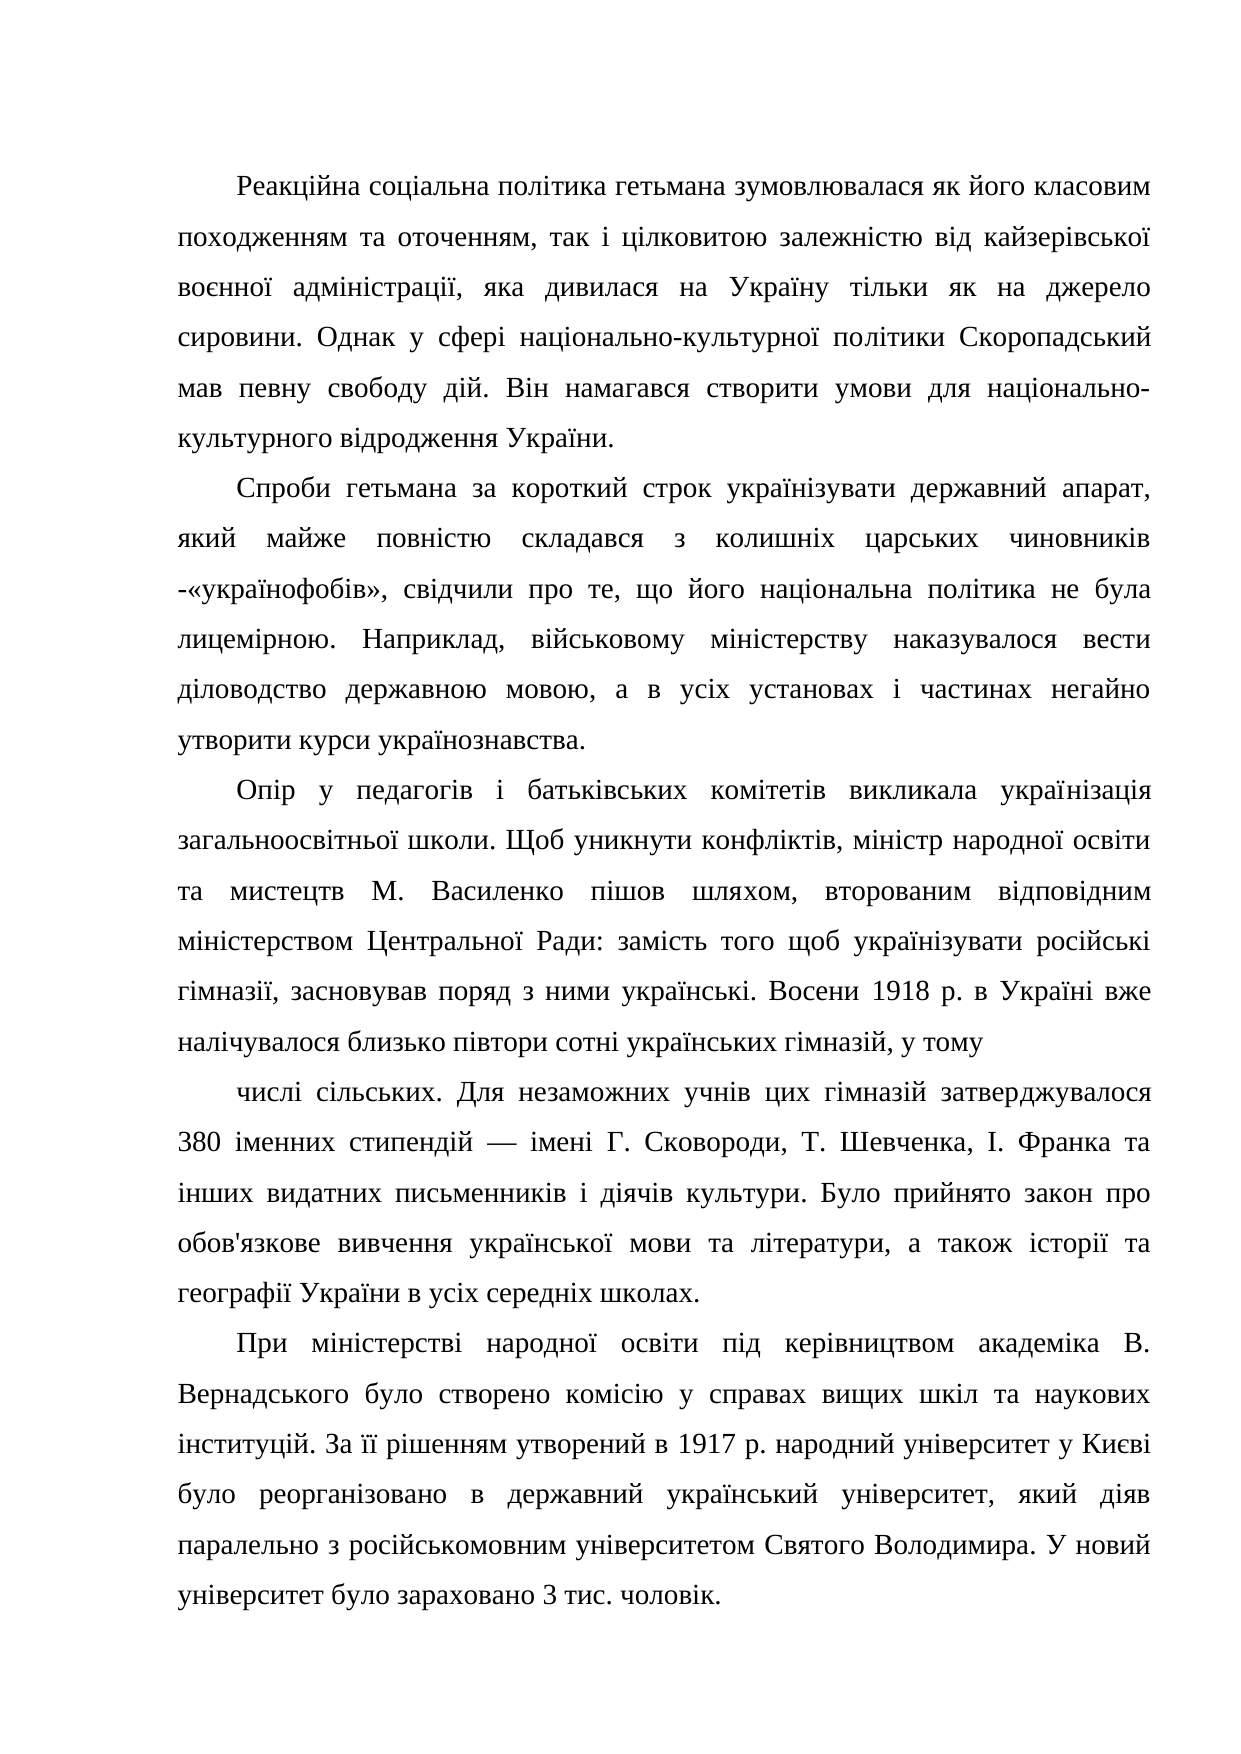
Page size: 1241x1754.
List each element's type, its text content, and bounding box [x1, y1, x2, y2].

text числі сільських. Для незаможних учнів цих гімназій затверджувалося 380 іменних стипендій — імені Г. Сковороди, Т. Шевченка, І. Франка та інших видатних письменників і діячів культури. Було прийнято закон про обов'язкове вивчення української мови та літератури, а також історії та географії України в усіх середніх школах. [177, 1074, 1152, 1309]
text Реакційна соціальна політика гетьмана зумовлювалася як його класовим походженням та оточенням, так і цілковитою залежністю від кайзерівської воєнної адміністрації, яка дивилася на Україну тільки як на джерело сировини. Однак у сфері національно-культурної політики Скоропадський мав певну свободу дій. Він намагався створити умови для національно-культурного відродження України. [177, 168, 1152, 453]
text При міністерстві народної освіти під керівництвом академіка В. Вернадського було створено комісію у справах вищих шкіл та наукових інституцій. За її рішенням утворений в 1917 р. народний університет у Києві було реорганізовано в державний український університет, який діяв паралельно з російськомовним університетом Святого Володимира. У новий університет було зараховано 3 тис. чоловік. [177, 1326, 1152, 1611]
text Спроби гетьмана за короткий строк українізувати державний апарат, який майже повністю складався з колишніх царських чиновників -«українофобів», свідчили про те, що його національна політика не була лицемірною. Наприклад, військовому міністерству наказувалося вести діловодство державною мовою, а в усіх установах і частинах негайно утворити курси українознавства. [177, 470, 1152, 755]
text Опір у педагогів і батьківських комітетів викликала українізація загальноосвітньої школи. Щоб уникнути конфліктів, міністр народної освіти та мистецтв М. Василенко пішов шляхом, второваним відповідним міністерством Центральної Ради: замість того щоб українізувати російські гімназії, засновував поряд з ними українські. Восени 1918 р. в Україні вже налічувалося близько півтори сотні українських гімназій, у тому [177, 772, 1152, 1057]
